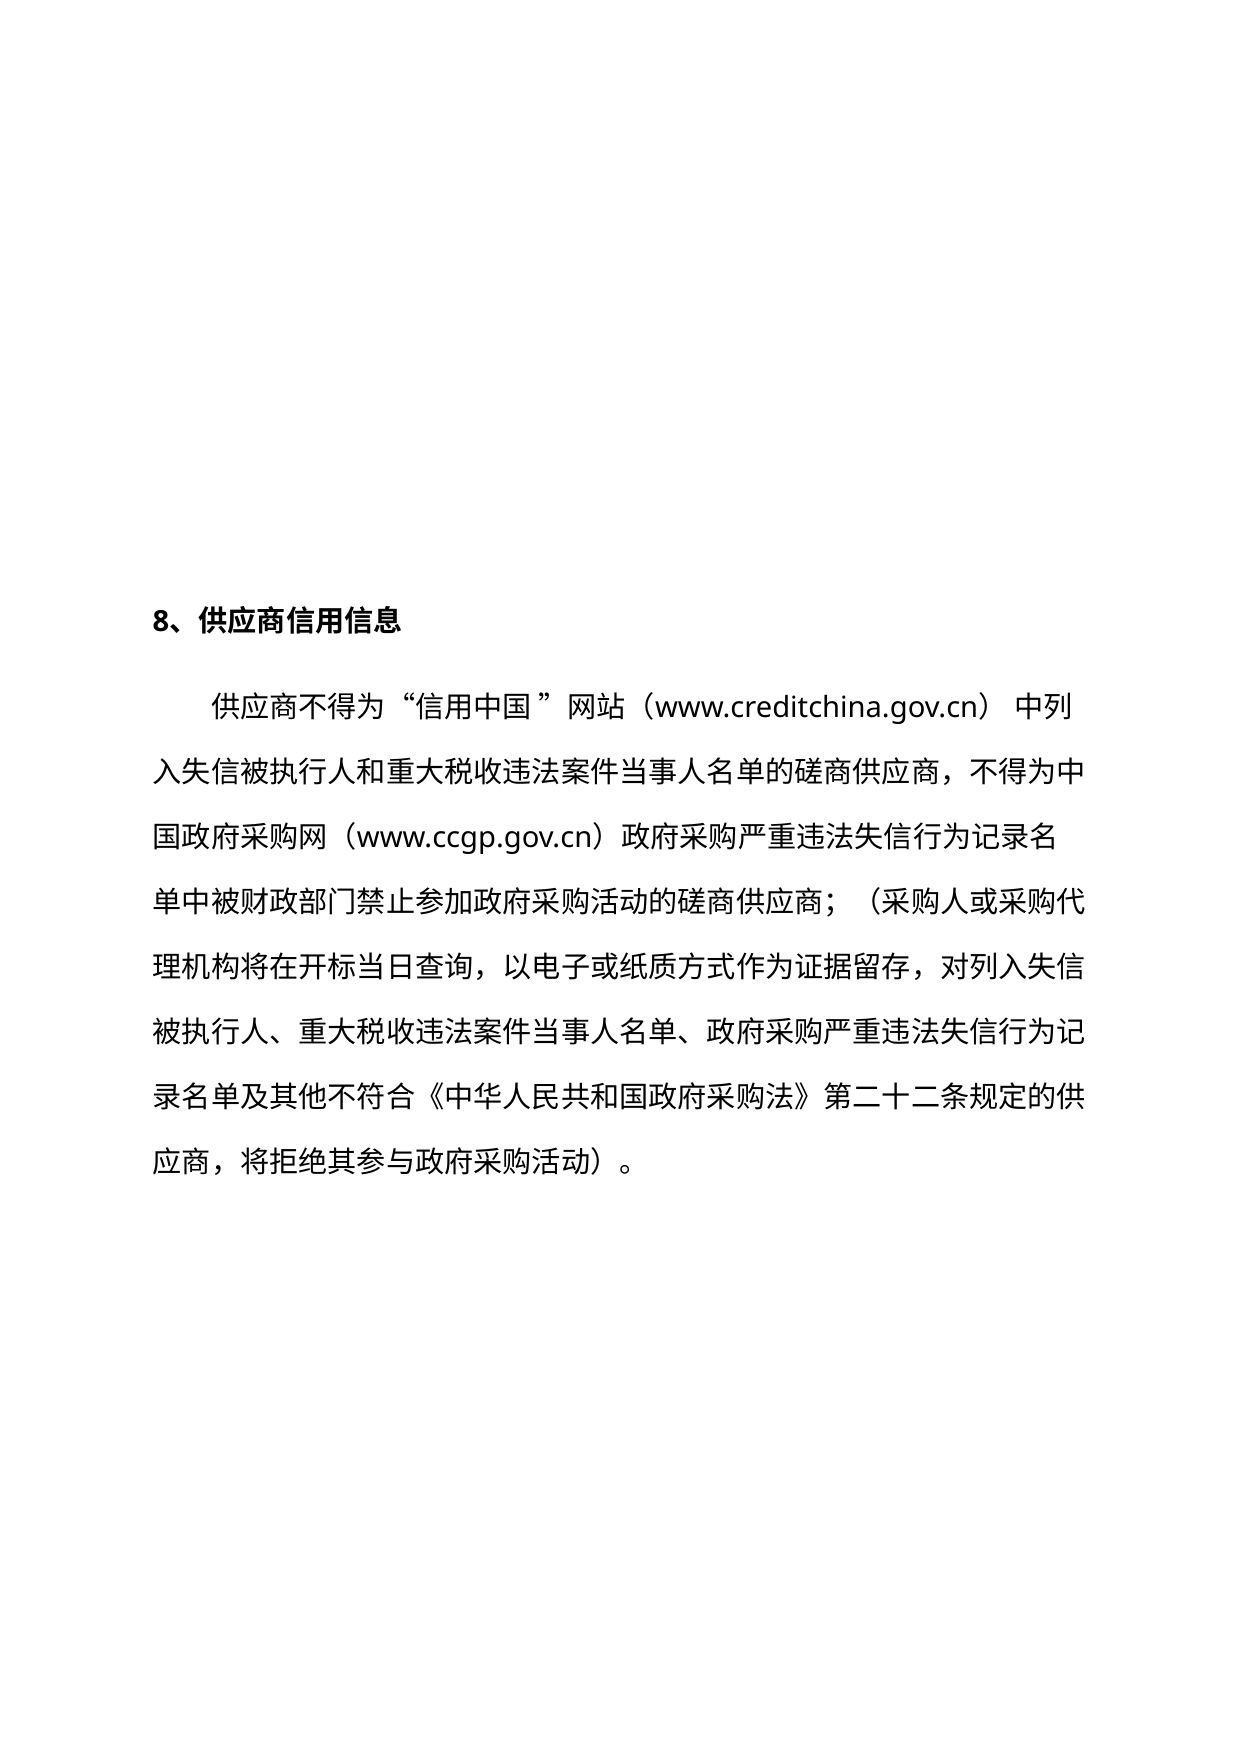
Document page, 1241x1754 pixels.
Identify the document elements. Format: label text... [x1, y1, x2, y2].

text 供应商不得为“信用中国 ”网站（www.creditchina.gov.cn） 中列入失信被执行人和重大税收违法案件当事人名单的磋商供应商，不得为中国政府采购网（www.ccgp.gov.cn）政府采购严重违法失信行为记录名单中被财政部门禁止参加政府采购活动的磋商供应商；（采购人或采购代理机构将在开标当日查询，以电子或纸质方式作为证据留存，对列入失信被执行人、重大税收违法案件当事人名单、政府采购严重违法失信行为记录名单及其他不符合《中华人民共和国政府采购法》第二十二条规定的供应商，将拒绝其参与政府采购活动）。 [152, 672, 1088, 1192]
text 8、供应商信用信息 [152, 586, 1088, 651]
